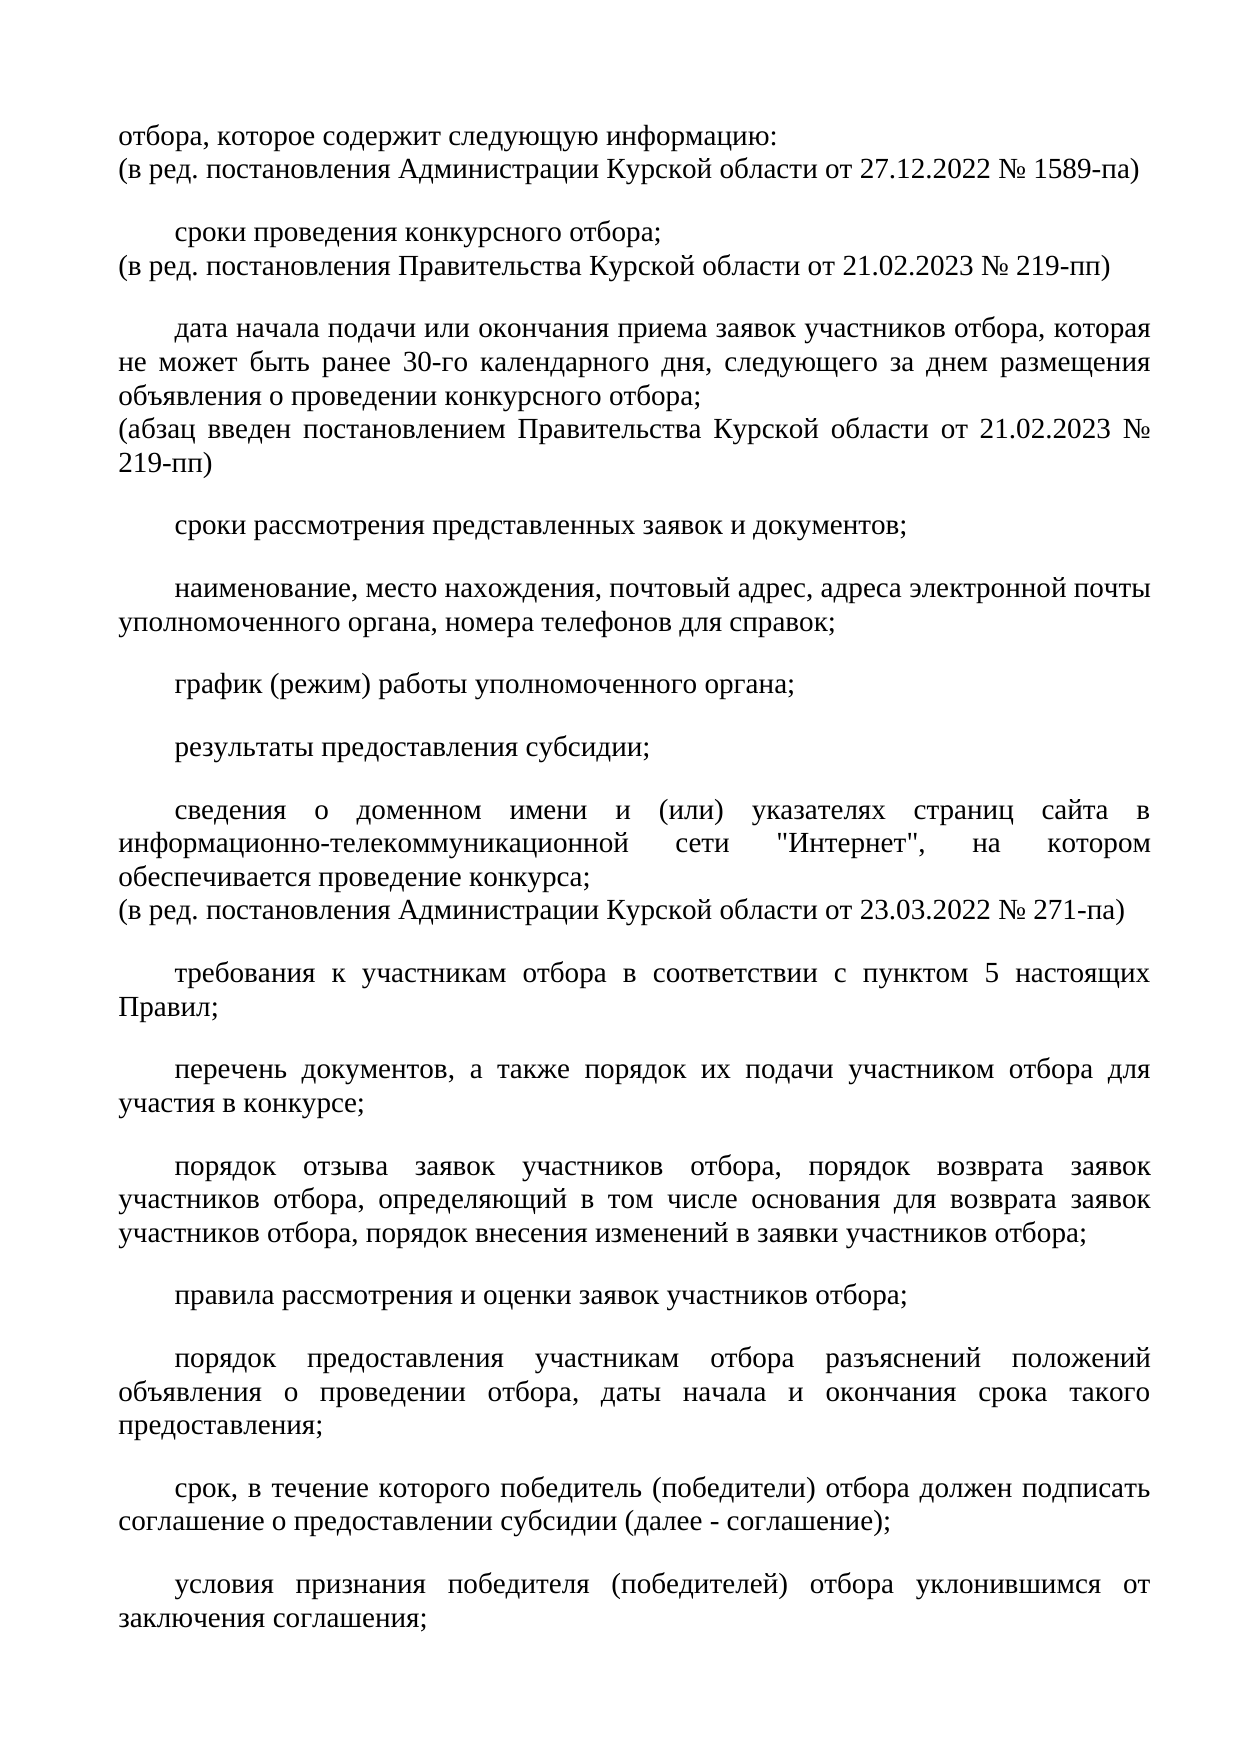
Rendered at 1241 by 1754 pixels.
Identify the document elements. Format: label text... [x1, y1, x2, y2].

text сроки проведения конкурсного отбора; [118, 214, 1152, 248]
text дата начала подачи или окончания приема заявок участников отбора, которая не может быть ранее 30-го календарного дня, следующего за днем размещения объявления о проведении конкурсного отбора; [118, 311, 1152, 411]
text результаты предоставления субсидии; [118, 729, 1152, 763]
text перечень документов, а также порядок их подачи участником отбора для участия в конкурсе; [118, 1051, 1152, 1118]
text (абзац введен постановлением Правительства Курской области от 21.02.2023 № 219-пп) [118, 411, 1152, 478]
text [118, 118, 1152, 152]
text правила рассмотрения и оценки заявок участников отбора; [118, 1277, 1152, 1311]
text сроки рассмотрения представленных заявок и документов; [118, 507, 1152, 541]
text (в ред. постановления Администрации Курской области от 23.03.2022 № 271-па) [118, 892, 1152, 926]
text наименование, место нахождения, почтовый адрес, адреса электронной почты уполномоченного органа, номера телефонов для справок; [118, 570, 1152, 637]
text условия признания победителя (победителей) отбора уклонившимся от заключения соглашения; [118, 1566, 1152, 1633]
text срок, в течение которого победитель (победители) отбора должен подписать соглашение о предоставлении субсидии (далее - соглашение); [118, 1470, 1152, 1537]
text (в ред. постановления Правительства Курской области от 21.02.2023 № 219-пп) [118, 248, 1152, 281]
text график (режим) работы уполномоченного органа; [118, 666, 1152, 700]
text требования к участникам отбора в соответствии с пунктом 5 настоящих Правил; [118, 955, 1152, 1022]
text сведения о доменном имени и (или) указателях страниц сайта в информационно-телекоммуникационной сети "Интернет", на котором обеспечивается проведение конкурса; [118, 792, 1152, 892]
text порядок предоставления участникам отбора разъяснений положений объявления о проведении отбора, даты начала и окончания срока такого предоставления; [118, 1340, 1152, 1441]
text (в ред. постановления Администрации Курской области от 27.12.2022 № 1589-па) [118, 152, 1152, 185]
text порядок отзыва заявок участников отбора, порядок возврата заявок участников отбора, определяющий в том числе основания для возврата заявок участников отбора, порядок внесения изменений в заявки участников отбора; [118, 1148, 1152, 1248]
